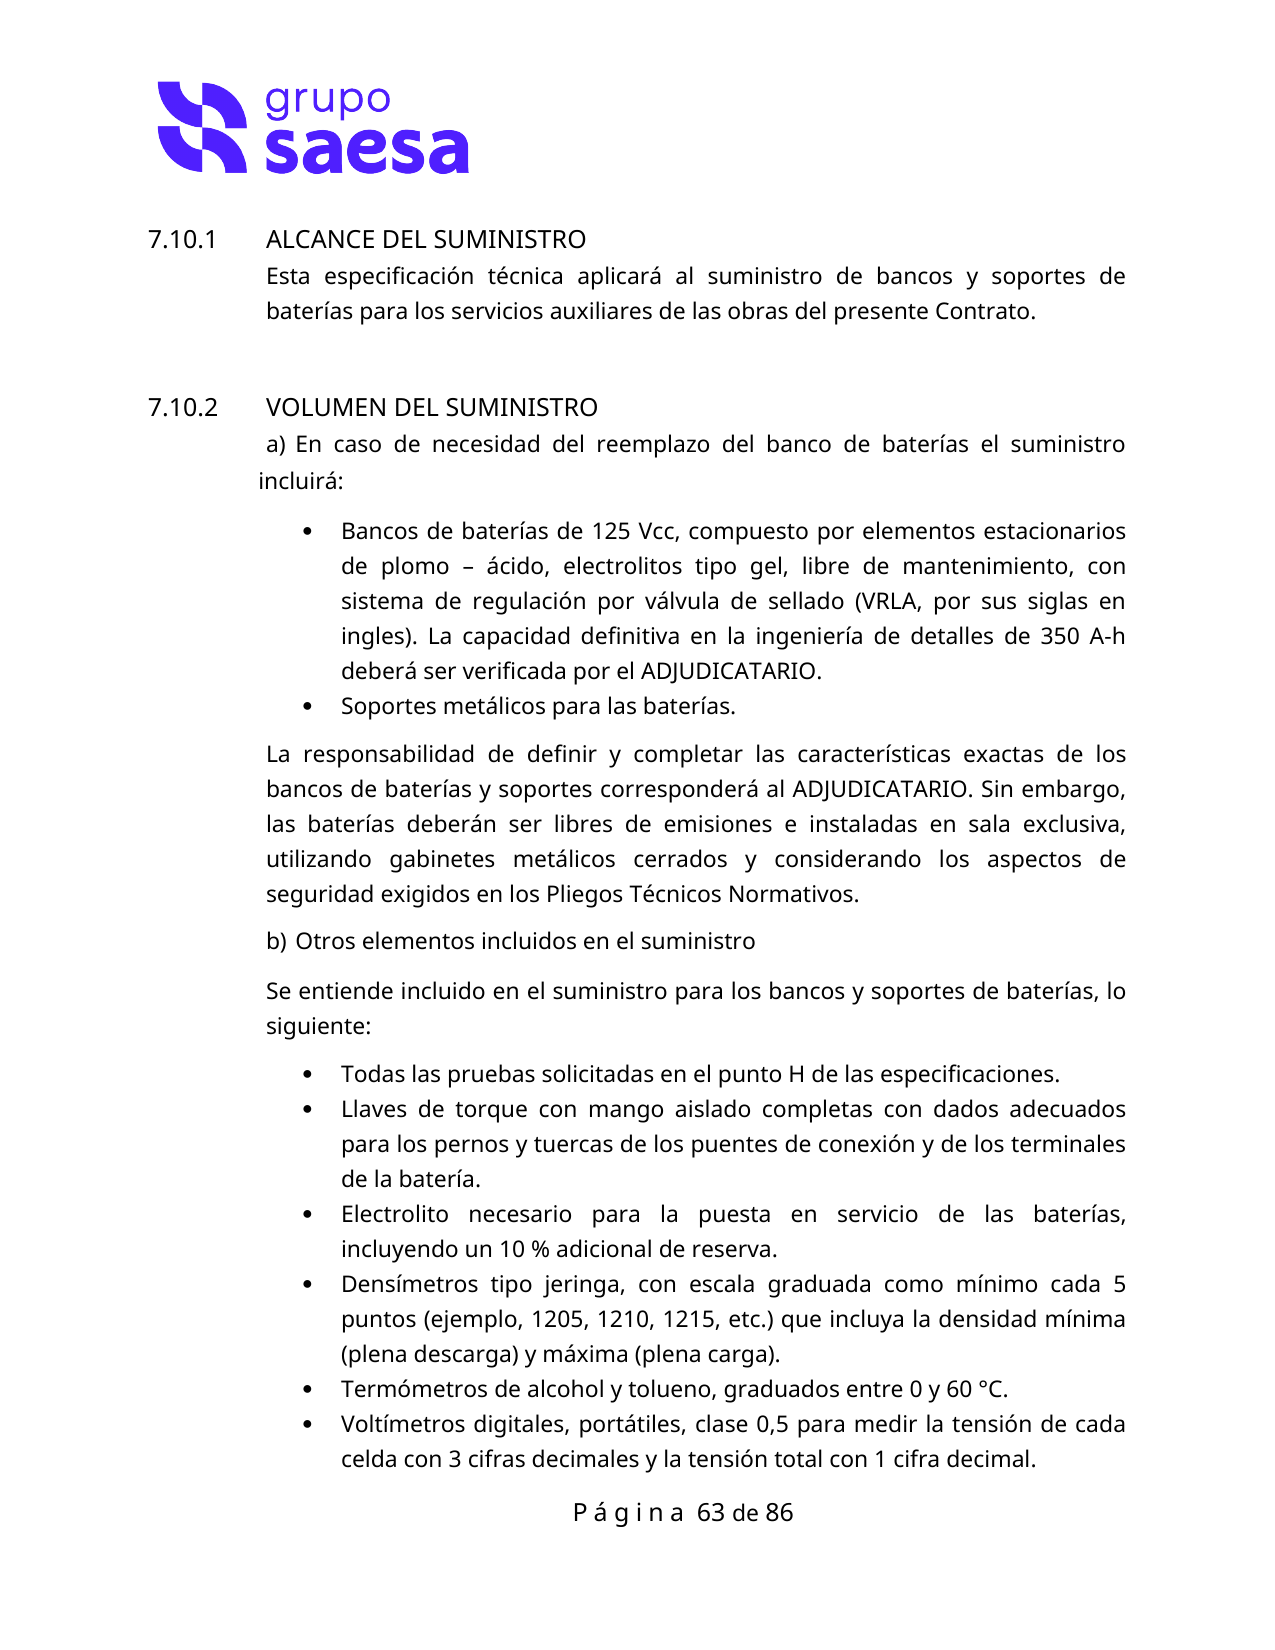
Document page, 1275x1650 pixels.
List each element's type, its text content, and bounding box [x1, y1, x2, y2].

text Se entiende incluido en el suministro para los bancos y soportes de baterías, lo siguiente: [266, 975, 1127, 1041]
list En caso de necesidad del reemplazo del banco de baterías el suministro incluirá: [258, 428, 1127, 496]
text Esta especificación técnica aplicará al suministro de bancos y soportes de baterías para los servicios auxiliares de las obras del presente Contrato. [266, 259, 1127, 326]
list Todas las pruebas solicitadas en el punto H de las especificaciones. [303, 1058, 1127, 1089]
list Soportes metálicos para las baterías. [303, 690, 1127, 721]
list Otros elementos incluidos en el suministro [258, 925, 1127, 956]
list Electrolito necesario para la puesta en servicio de las baterías, incluyendo un 10 % adicional de reserva. [303, 1198, 1127, 1264]
subtitle ALCANCE DEL SUMINISTRO [148, 221, 1127, 256]
subtitle VOLUMEN DEL SUMINISTRO [148, 389, 1127, 424]
text La responsabilidad de definir y completar las características exactas de los bancos de baterías y soportes corresponderá al ADJUDICATARIO. Sin embargo, las baterías deberán ser libres de emisiones e instaladas en sala exclusiva, utilizando gabinetes metálicos cerrados y considerando los aspectos de seguridad exigidos en los Pliegos Técnicos Normativos. [266, 738, 1127, 909]
list Termómetros de alcohol y tolueno, graduados entre 0 y 60 °C. [303, 1373, 1127, 1404]
list Bancos de baterías de 125 Vcc, compuesto por elementos estacionarios de plomo – ácido, electrolitos tipo gel, libre de mantenimiento, con sistema de regulación por válvula de sellado (VRLA, por sus siglas en ingles). La capacidad definitiva en la ingeniería de detalles de 350 A-h deberá ser verificada por el ADJUDICATARIO. [303, 515, 1127, 686]
list Llaves de torque con mango aislado completas con dados adecuados para los pernos y tuercas de los puentes de conexión y de los terminales de la batería. [303, 1093, 1127, 1194]
list Densímetros tipo jeringa, con escala graduada como mínimo cada 5 puntos (ejemplo, 1205, 1210, 1215, etc.) que incluya la densidad mínima (plena descarga) y máxima (plena carga). [303, 1268, 1127, 1369]
picture [147, 73, 478, 177]
list Voltímetros digitales, portátiles, clase 0,5 para medir la tensión de cada celda con 3 cifras decimales y la tensión total con 1 cifra decimal. [303, 1408, 1127, 1474]
